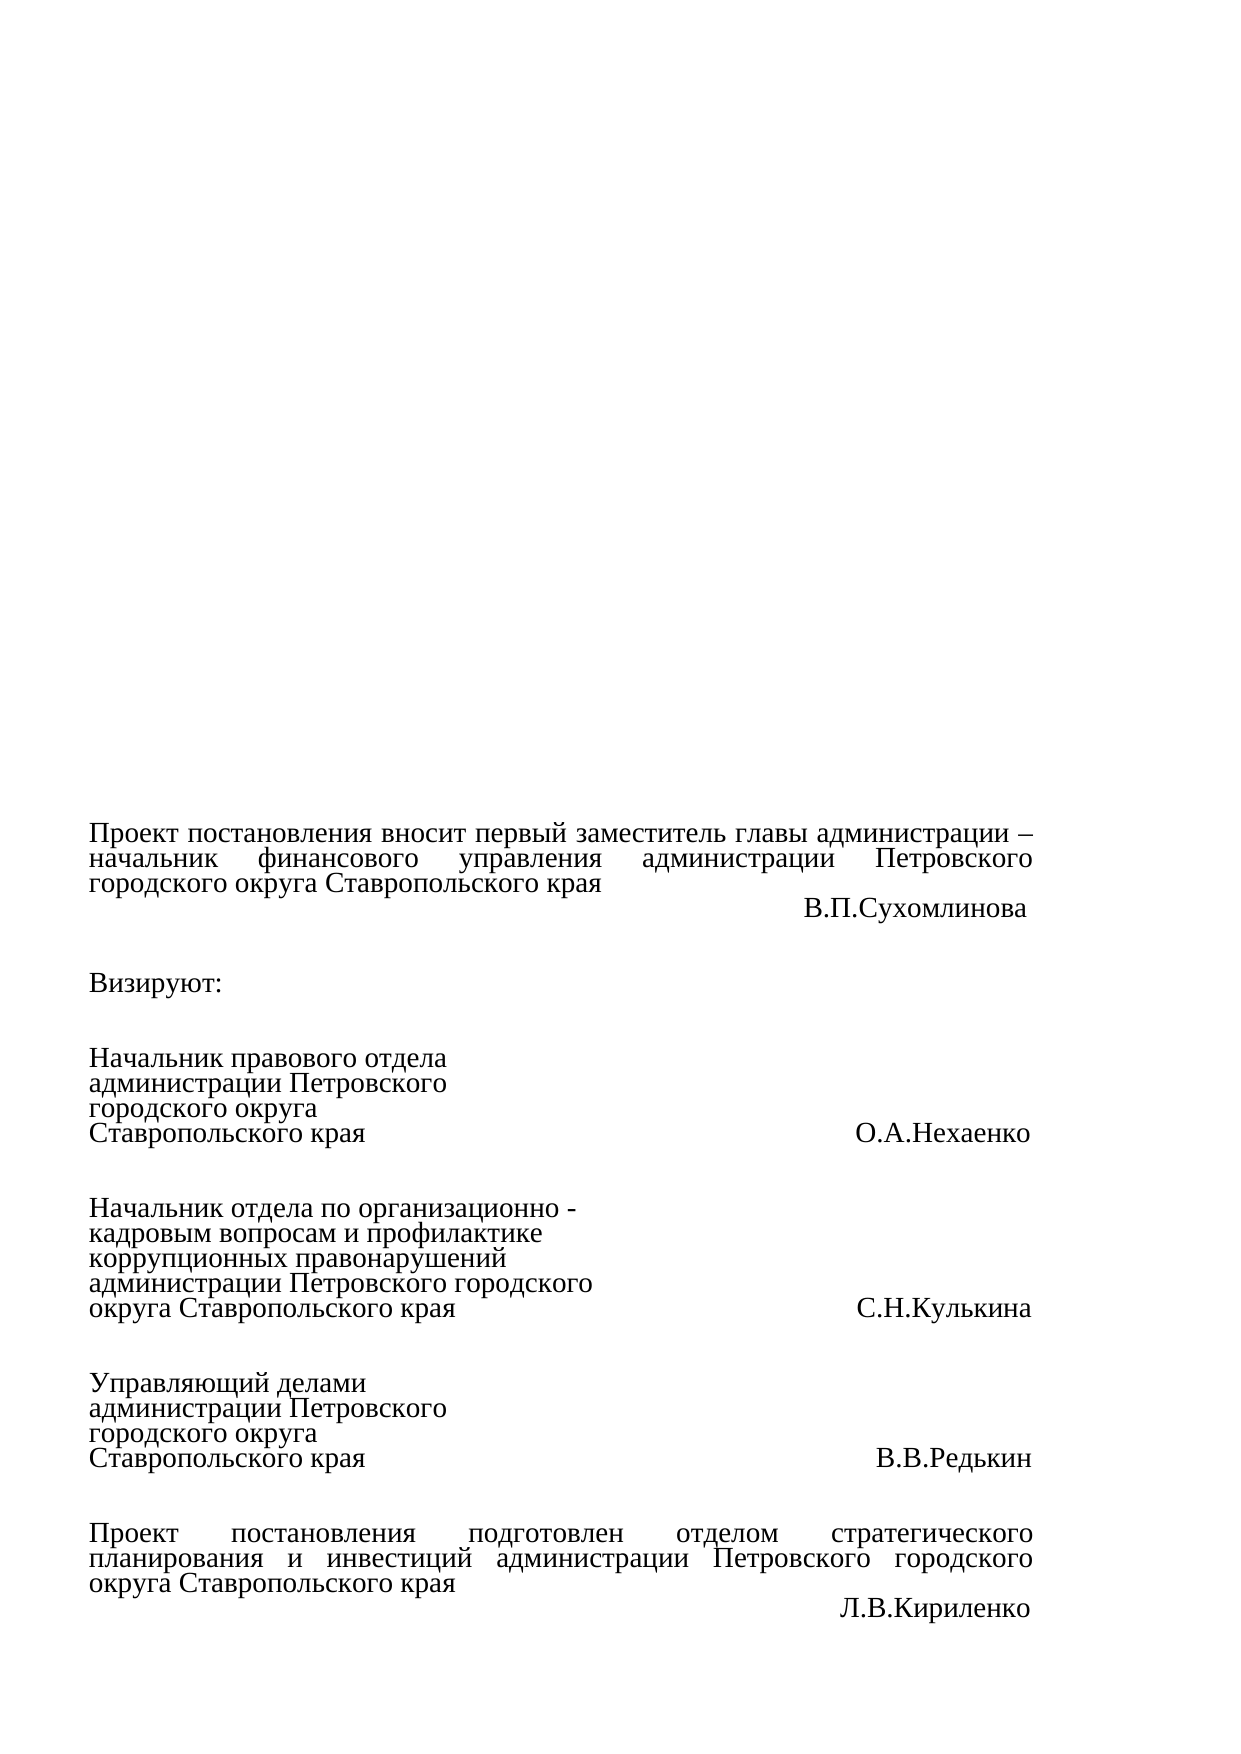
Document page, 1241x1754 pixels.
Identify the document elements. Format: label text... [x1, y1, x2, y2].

text Управляющий делами [89, 1373, 1034, 1398]
text Ставропольского края О.А.Нехаенко [89, 1123, 1034, 1148]
text Начальник правового отдела [89, 1048, 1034, 1073]
text администрации Петровского городского [89, 1273, 1034, 1298]
text коррупционных правонарушений [89, 1248, 1034, 1273]
text Л.В.Кириленко [89, 1598, 1034, 1623]
text администрации Петровского [89, 1398, 1034, 1423]
text городского округа [89, 1423, 1034, 1448]
text администрации Петровского [89, 1073, 1034, 1098]
text округа Ставропольского края С.Н.Кулькина [89, 1298, 1034, 1323]
text Визируют: [89, 973, 1034, 998]
text кадровым вопросам и профилактике [422, 1223, 1034, 1248]
text Проект постановления вносит первый заместитель главы администрации – начальник финансового управления администрации Петровского городского округа Ставропольского края [89, 823, 1034, 898]
text В.П.Сухомлинова [89, 898, 1034, 923]
text Начальник отдела по организационно - [89, 1198, 1034, 1223]
text Проект постановления подготовлен отделом стратегического планирования и инвестиций администрации Петровского городского округа Ставропольского края [89, 1523, 1034, 1598]
text кадровым вопросам и профилактике [89, 1223, 419, 1248]
text Ставропольского края В.В.Редькин [89, 1448, 1034, 1473]
text городского округа [89, 1098, 1034, 1123]
